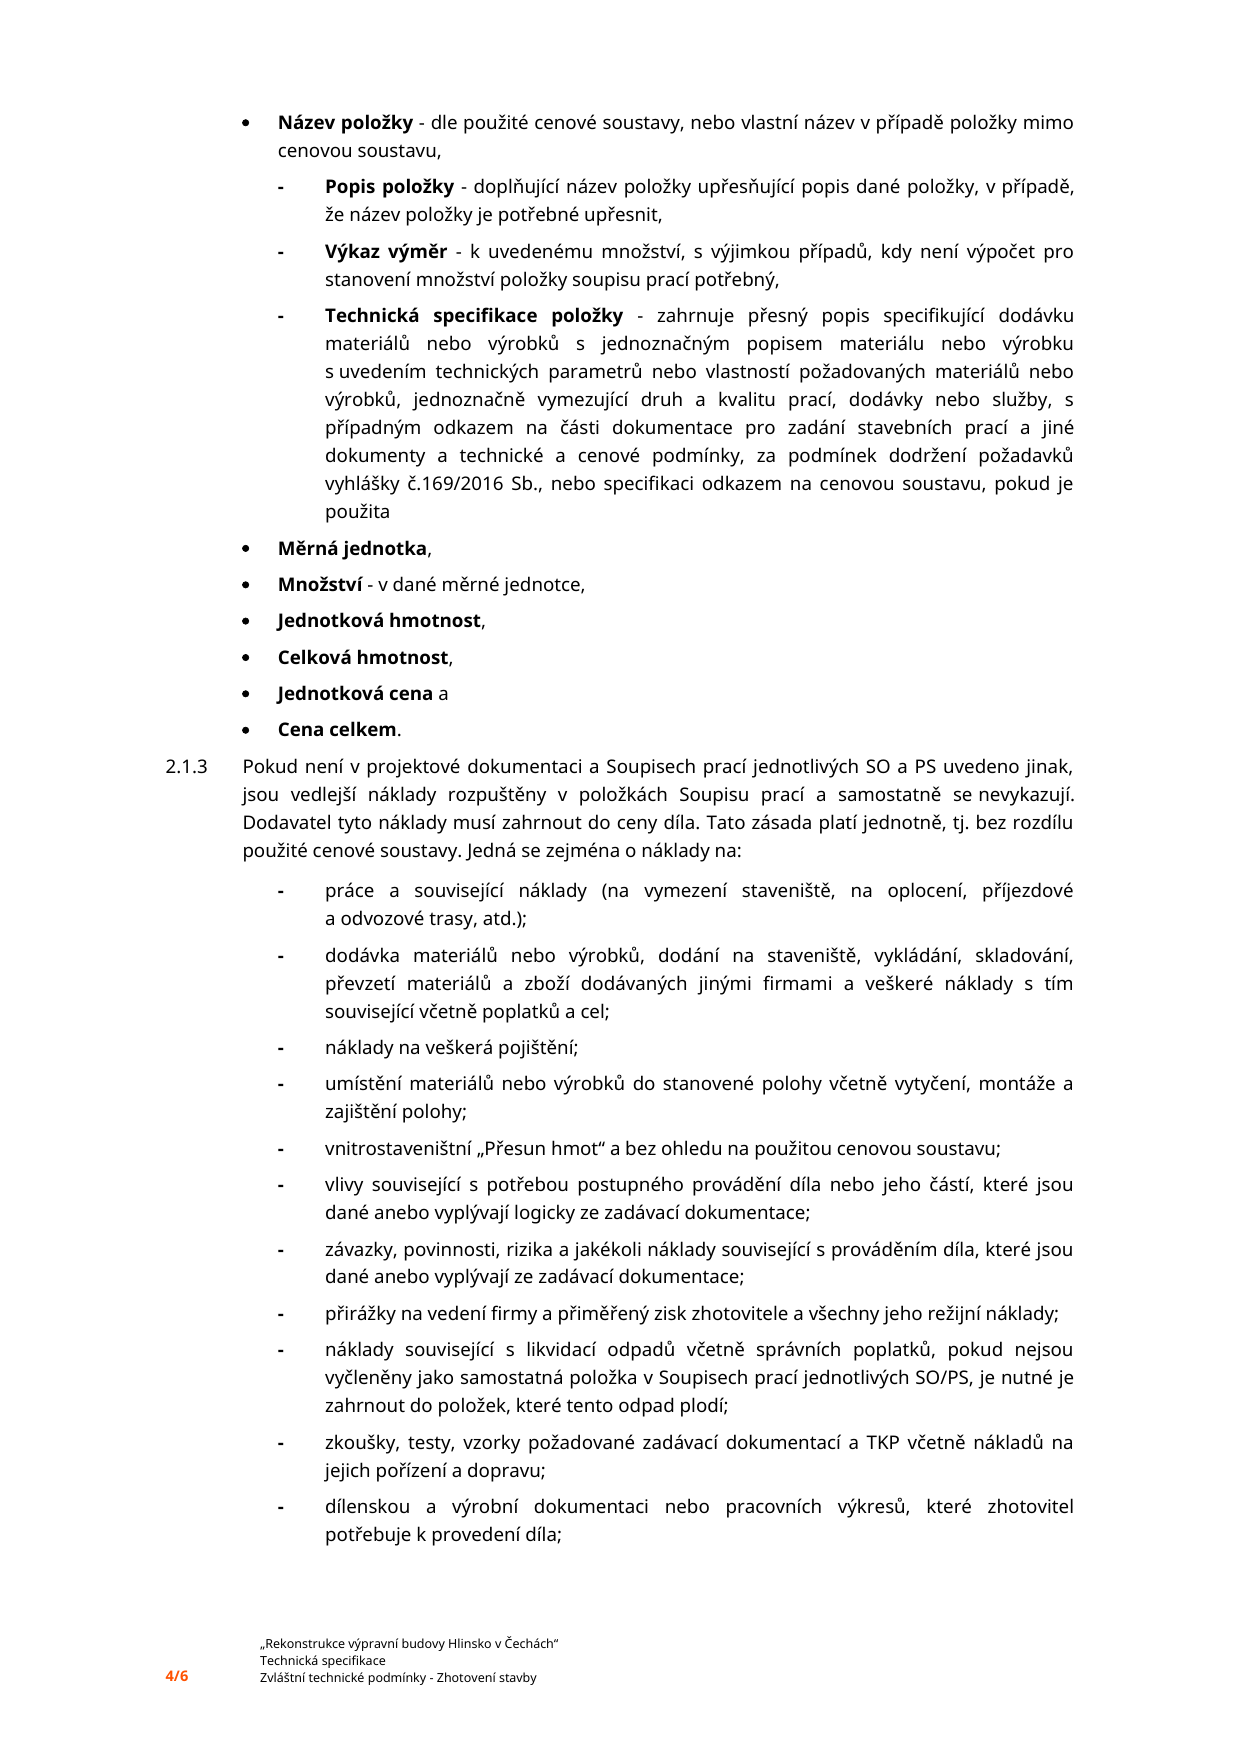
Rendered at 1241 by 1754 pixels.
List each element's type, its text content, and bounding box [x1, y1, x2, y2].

text Popis položky - doplňující název položky upřesňující popis dané položky, v případě, že název položky je potřebné upřesnit, [278, 174, 1075, 227]
text Měrná jednotka, [242, 535, 1075, 560]
text Technická specifikace položky - zahrnuje přesný popis specifikující dodávku materiálů nebo výrobků s jednoznačným popisem materiálu nebo výrobku s uvedením technických parametrů nebo vlastností požadovaných materiálů nebo výrobků, jednoznačně vymezující druh a kvalitu prací, dodávky nebo služby, s případným odkazem na části dokumentace pro zadání stavebních prací a jiné dokumenty a technické a cenové podmínky, za podmínek dodržení požadavků vyhlášky č.169/2016 Sb., nebo specifikaci odkazem na cenovou soustavu, pokud je použita [278, 302, 1075, 524]
text náklady na veškerá pojištění; [278, 1034, 1075, 1060]
text práce a související náklady (na vymezení staveniště, na oplocení, příjezdové a odvozové trasy, atd.); [278, 878, 1075, 931]
text Celková hmotnost, [242, 644, 1075, 669]
text Název položky - dle použité cenové soustavy, nebo vlastní název v případě položky mimo cenovou soustavu, [242, 109, 1075, 163]
text Cena celkem. [242, 717, 1075, 742]
text Výkaz výměr - k uvedenému množství, s výjimkou případů, kdy není výpočet pro stanovení množství položky soupisu prací potřebný, [278, 238, 1075, 292]
text vnitrostaveništní „Přesun hmot“ a bez ohledu na použitou cenovou soustavu; [278, 1135, 1075, 1161]
text umístění materiálů nebo výrobků do stanovené polohy včetně vytyčení, montáže a zajištění polohy; [278, 1071, 1075, 1124]
text vlivy související s potřebou postupného provádění díla nebo jeho částí, které jsou dané anebo vyplývají logicky ze zadávací dokumentace; [278, 1171, 1075, 1225]
text závazky, povinnosti, rizika a jakékoli náklady související s prováděním díla, které jsou dané anebo vyplývají ze zadávací dokumentace; [278, 1236, 1075, 1289]
text Jednotková hmotnost, [242, 608, 1075, 633]
text přirážky na vedení firmy a přiměřený zisk zhotovitele a všechny jeho režijní náklady; [278, 1300, 1075, 1326]
text Množství - v dané měrné jednotce, [242, 571, 1075, 597]
text Jednotková cena a [242, 680, 1075, 706]
text dílenskou a výrobní dokumentaci nebo pracovních výkresů, které zhotovitel potřebuje k provedení díla; [278, 1493, 1075, 1547]
text dodávka materiálů nebo výrobků, dodání na staveniště, vykládání, skladování, převzetí materiálů a zboží dodávaných jinými firmami a veškeré náklady s tím související včetně poplatků a cel; [278, 942, 1075, 1023]
text Pokud není v projektové dokumentaci a Soupisech prací jednotlivých SO a PS uvedeno jinak, jsou vedlejší náklady rozpuštěny v položkách Soupisu prací a samostatně se nevykazují. Dodavatel tyto náklady musí zahrnout do ceny díla. Tato zásada platí jednotně, tj. bez rozdílu použité cenové soustavy. Jedná se zejména o náklady na: [165, 753, 1075, 863]
text náklady související s likvidací odpadů včetně správních poplatků, pokud nejsou vyčleněny jako samostatná položka v Soupisech prací jednotlivých SO/PS, je nutné je zahrnout do položek, které tento odpad plodí; [278, 1337, 1075, 1418]
text zkoušky, testy, vzorky požadované zadávací dokumentací a TKP včetně nákladů na jejich pořízení a dopravu; [278, 1429, 1075, 1482]
